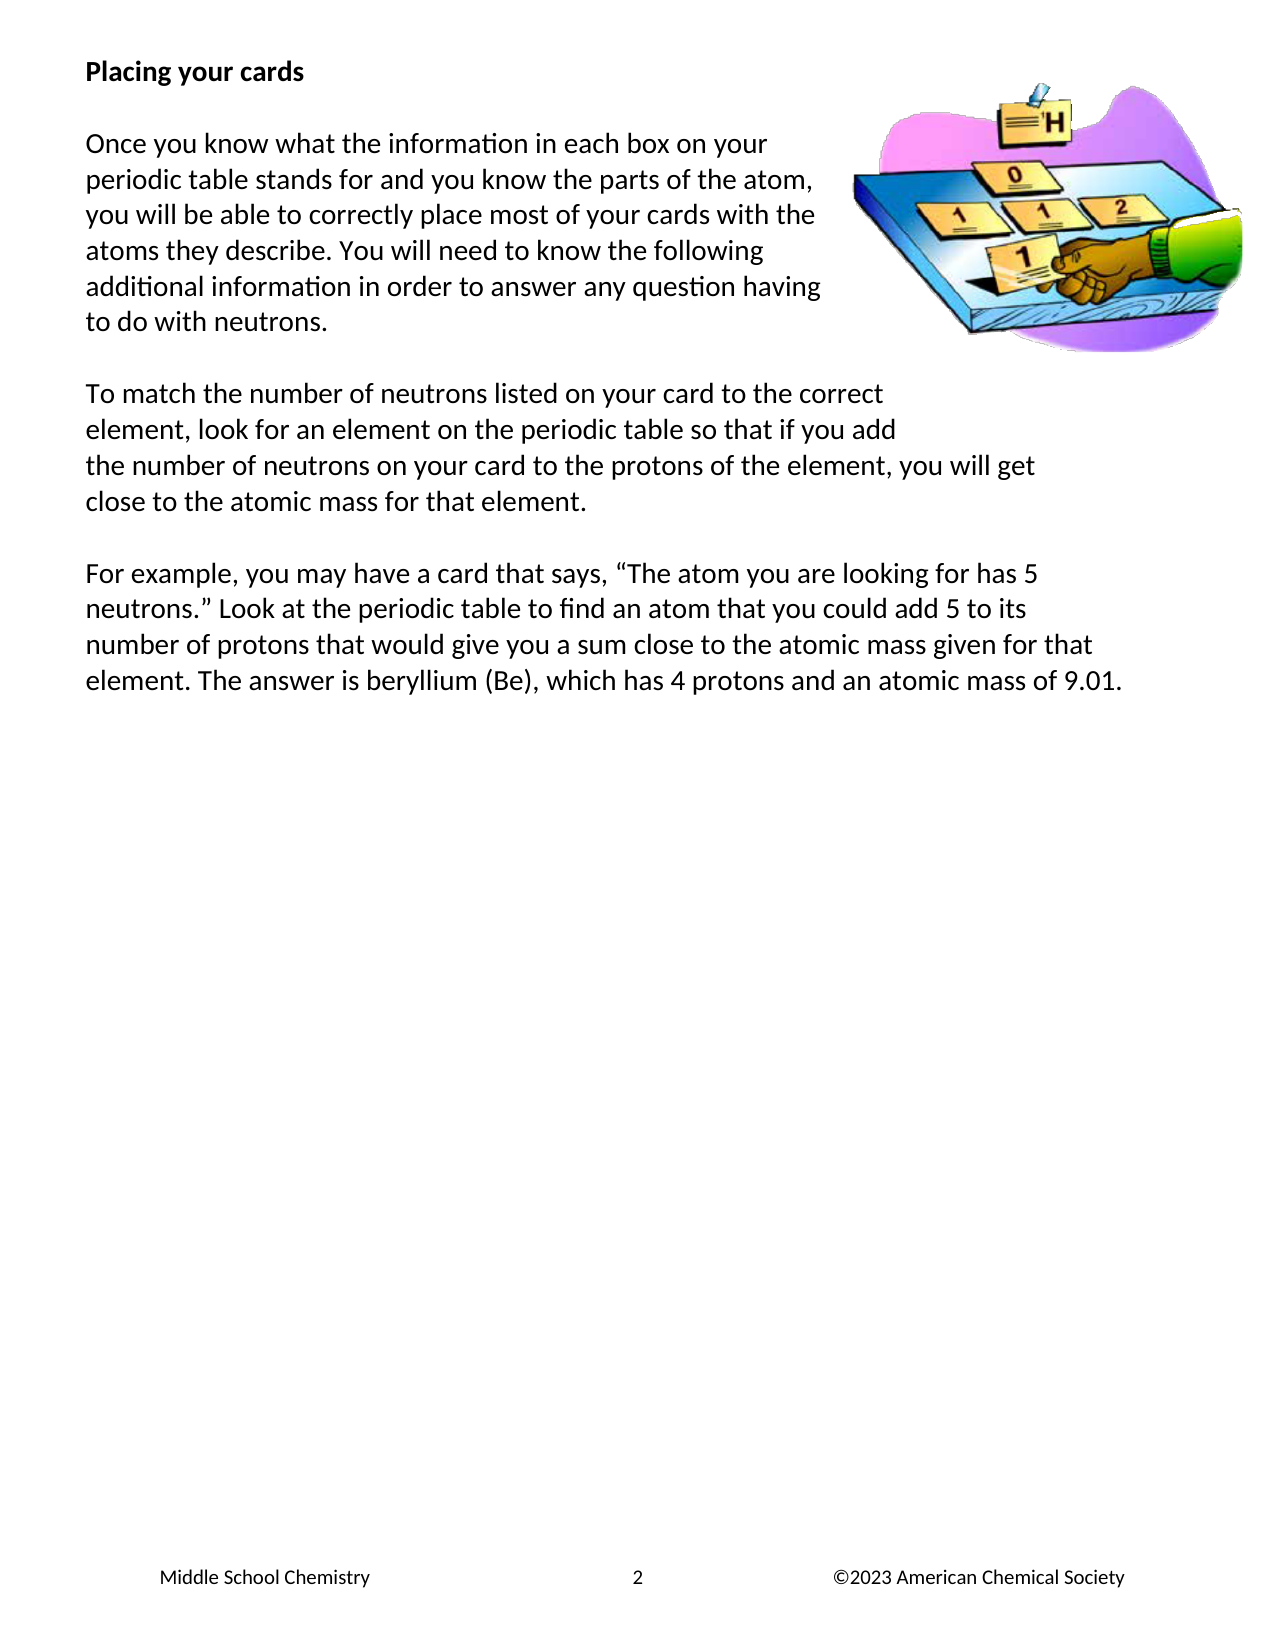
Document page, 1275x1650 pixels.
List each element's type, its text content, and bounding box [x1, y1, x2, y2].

text To match the number of neutrons listed on your card to the correct element, look for an element on the periodic table so that if you add [85, 376, 952, 447]
text Placing your cards [85, 53, 1200, 89]
text the number of neutrons on your card to the protons of the element, you will get close to the atomic mass for that element. [85, 447, 1100, 518]
picture [851, 79, 1242, 352]
text Once you know what the information in each box on your periodic table stands for and you know the parts of the atom, you will be able to correctly place most of your cards with the atoms they describe. You will need to know the following additional information in order to answer any question having to do with neutrons. [85, 125, 825, 339]
text For example, you may have a card that says, “The atom you are looking for has 5 neutrons.” Look at the periodic table to find an atom that you could add 5 to its number of protons that would give you a sum close to the atomic mass given for that element. The answer is beryllium (Be), which has 4 protons and an atomic mass of 9.01. [85, 555, 1125, 697]
